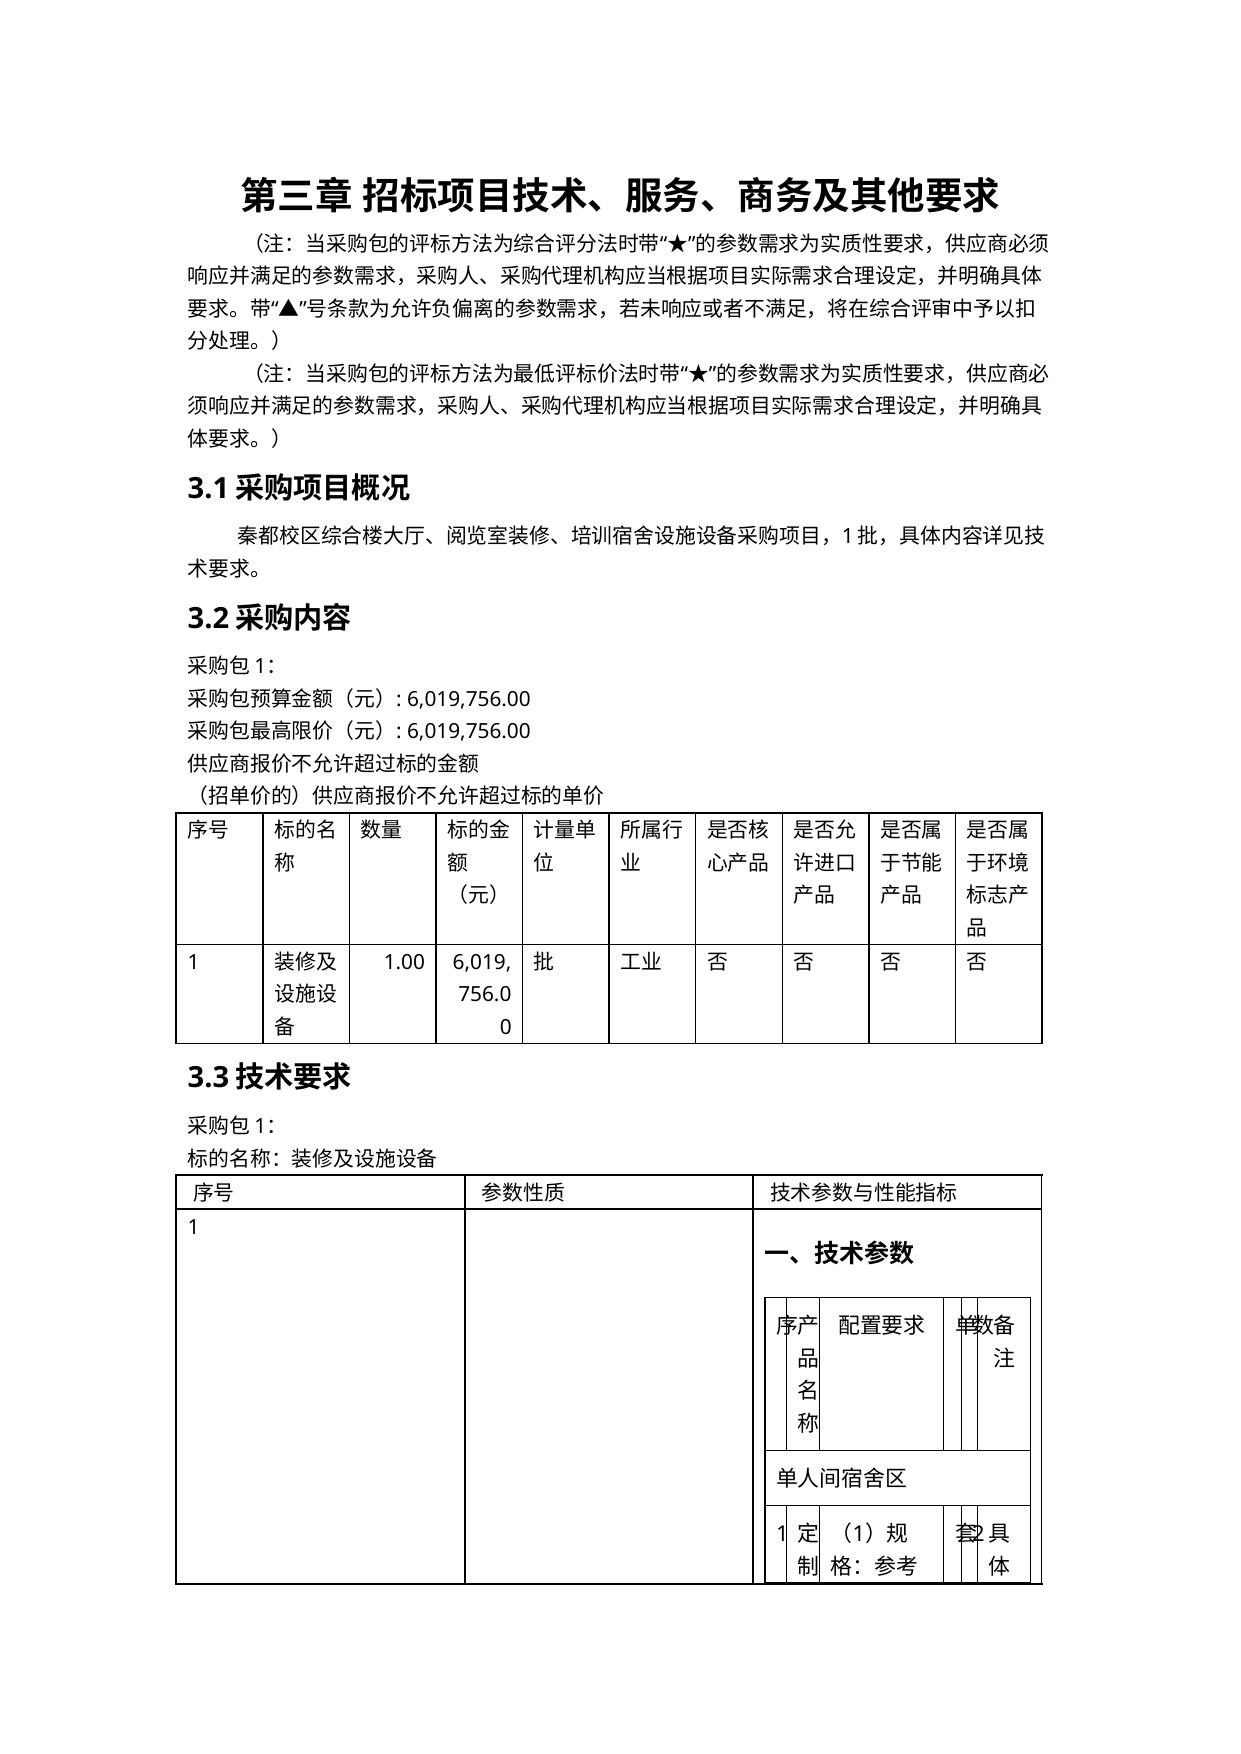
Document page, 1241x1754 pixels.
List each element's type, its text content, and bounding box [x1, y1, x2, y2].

table_cell 否 [956, 945, 1041, 1043]
table_cell 否 [870, 945, 955, 1043]
table_cell 6,019,756.00 [437, 945, 522, 1043]
table_header 是否属于环境标志产品 [956, 814, 1041, 943]
table_header 标的名称 [264, 814, 349, 943]
table_header 序号 [177, 1176, 464, 1208]
table_header 是否允许进口产品 [783, 814, 868, 943]
table_header 所属行业 [610, 814, 695, 943]
text 供应商报价不允许超过标的金额 [187, 747, 1053, 779]
table_header 是否属于节能产品 [870, 814, 955, 943]
table_header 技术参数与性能指标 [754, 1176, 1041, 1208]
table_cell 否 [696, 945, 782, 1043]
table_cell 否 [783, 945, 868, 1043]
table_header 序号 [177, 814, 262, 943]
text 标的名称：装修及设施设备 [187, 1142, 1053, 1174]
table_header 是否核心产品 [696, 814, 782, 943]
text 3.3技术要求 [187, 1044, 1053, 1109]
text 第三章 招标项目技术、服务、商务及其他要求 [187, 162, 1053, 227]
table_cell 1 [177, 945, 262, 1043]
text 采购包1： [187, 649, 1053, 682]
table_header 计量单位 [523, 814, 608, 943]
text 3.1采购项目概况 [187, 454, 1053, 519]
text 3.2采购内容 [187, 584, 1053, 649]
table_cell 1 [177, 1210, 464, 1583]
table_header 数量 [350, 814, 435, 943]
text 秦都校区综合楼大厅、阅览室装修、培训宿舍设施设备采购项目，1批，具体内容详见技术要求。 [187, 519, 1053, 584]
table_cell 批 [523, 945, 608, 1043]
text （招单价的）供应商报价不允许超过标的单价 [187, 779, 1053, 812]
table_cell 1.00 [350, 945, 435, 1043]
table_header 标的金额 （元） [437, 814, 522, 943]
table_header 参数性质 [466, 1176, 752, 1208]
table_cell 装修及设施设备 [264, 945, 349, 1043]
text 采购包最高限价（元）: 6,019,756.00 [187, 714, 1053, 747]
text 采购包1： [187, 1109, 1053, 1142]
table_cell [466, 1210, 752, 1583]
text 采购包预算金额（元）: 6,019,756.00 [187, 682, 1053, 714]
text （注：当采购包的评标方法为综合评分法时带“★”的参数需求为实质性要求，供应商必须响应并满足的参数需求，采购人、采购代理机构应当根据项目实际需求合理设定，并明确具体要求。带“▲”号条款为允许负偏离的参数需求，若未响应或者不满足，将在综合评审中予以扣分处理。） [187, 227, 1053, 357]
text （注：当采购包的评标方法为最低评标价法时带“★”的参数需求为实质性要求，供应商必须响应并满足的参数需求，采购人、采购代理机构应当根据项目实际需求合理设定，并明确具体要求。） [187, 357, 1053, 454]
table_cell 工业 [610, 945, 695, 1043]
